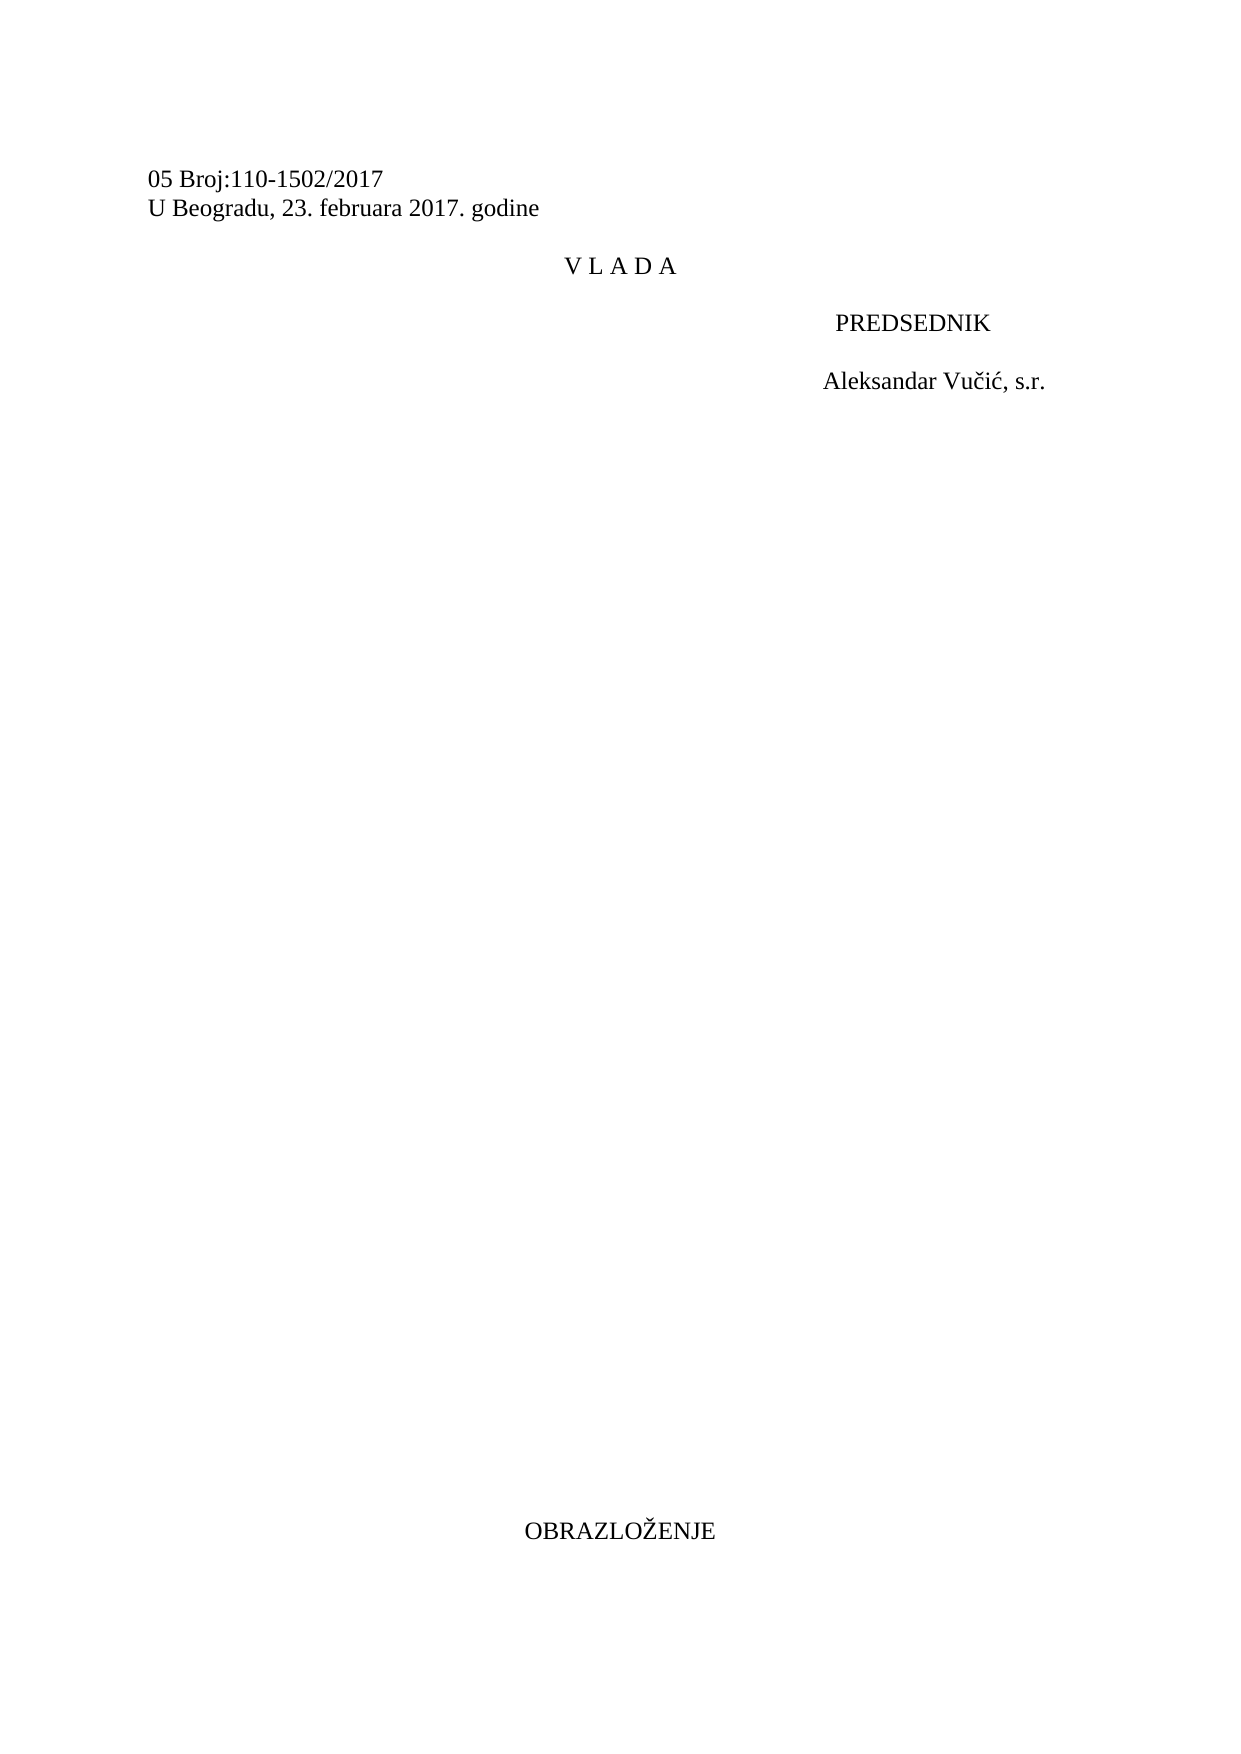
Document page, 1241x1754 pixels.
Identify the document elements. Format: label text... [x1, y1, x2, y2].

text 05 Broj:110-1502/2017 [148, 164, 1092, 193]
text Aleksandar Vučić, s.r. [148, 366, 1089, 394]
text OBRAZLOŽENJE [148, 1516, 1092, 1544]
text PREDSEDNIK [148, 308, 1092, 337]
text U Beogradu, 23. februara 2017. godine [148, 193, 1092, 222]
text V L A D A [148, 251, 1092, 279]
